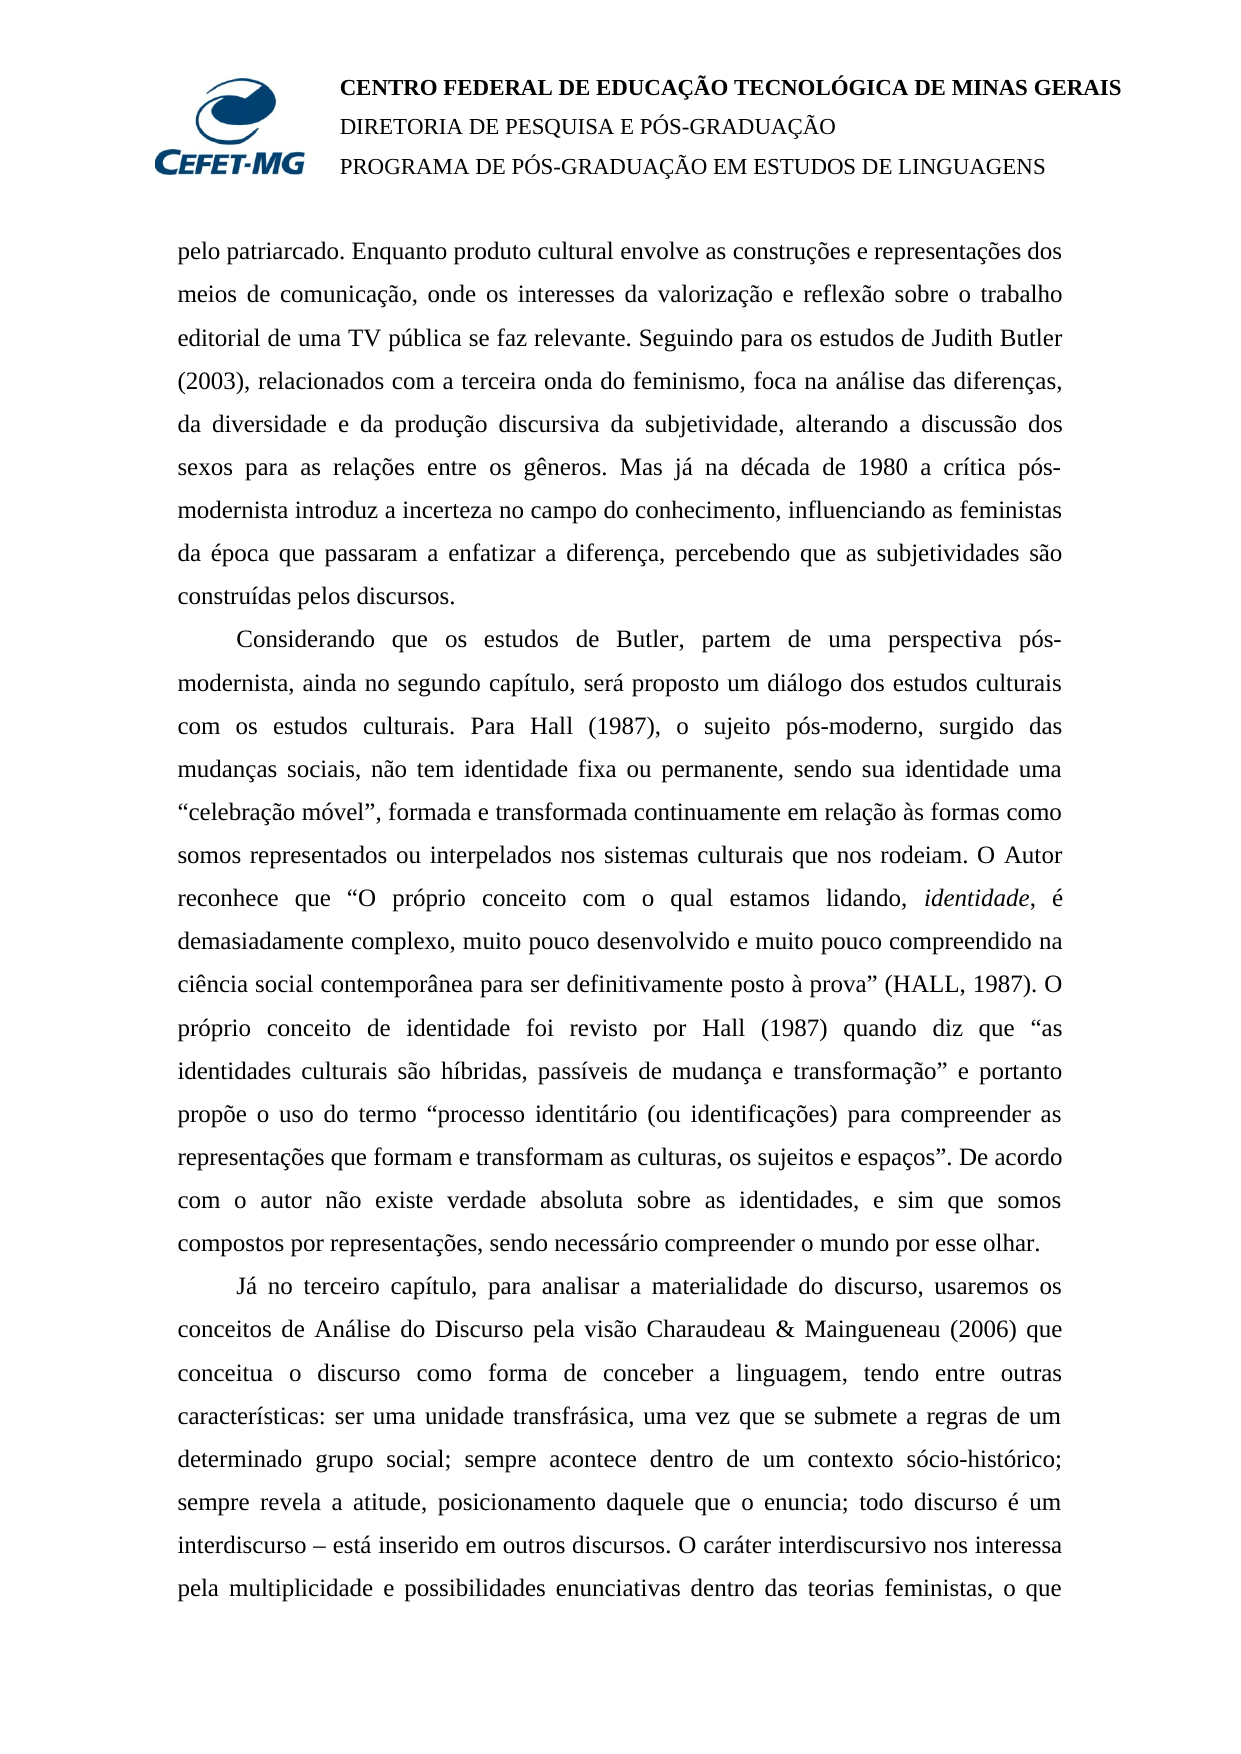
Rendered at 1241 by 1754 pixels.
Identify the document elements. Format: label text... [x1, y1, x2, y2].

picture [155, 78, 305, 175]
text Considerando que os estudos de Butler, partem de uma perspectiva pós-modernista, ainda no segundo capítulo, será proposto um diálogo dos estudos culturais com os estudos culturais. Para Hall (1987), o sujeito pós-moderno, surgido das mudanças sociais, não tem identidade fixa ou permanente, sendo sua identidade uma “celebração móvel”, formada e transformada continuamente em relação às formas como somos representados ou interpelados nos sistemas culturais que nos rodeiam. O Autor reconhece que “O próprio conceito com o qual estamos lidando, identidade, é demasiadamente complexo, muito pouco desenvolvido e muito pouco compreendido na ciência social contemporânea para ser definitivamente posto à prova” (HALL, 1987). O próprio conceito de identidade foi revisto por Hall (1987) quando diz que “as identidades culturais são híbridas, passíveis de mudança e transformação” e portanto propõe o uso do termo “processo identitário (ou identificações) para compreender as representações que formam e transformam as culturas, os sujeitos e espaços”. De acordo com o autor não existe verdade absoluta sobre as identidades, e sim que somos compostos por representações, sendo necessário compreender o mundo por esse olhar. [177, 624, 1063, 1257]
